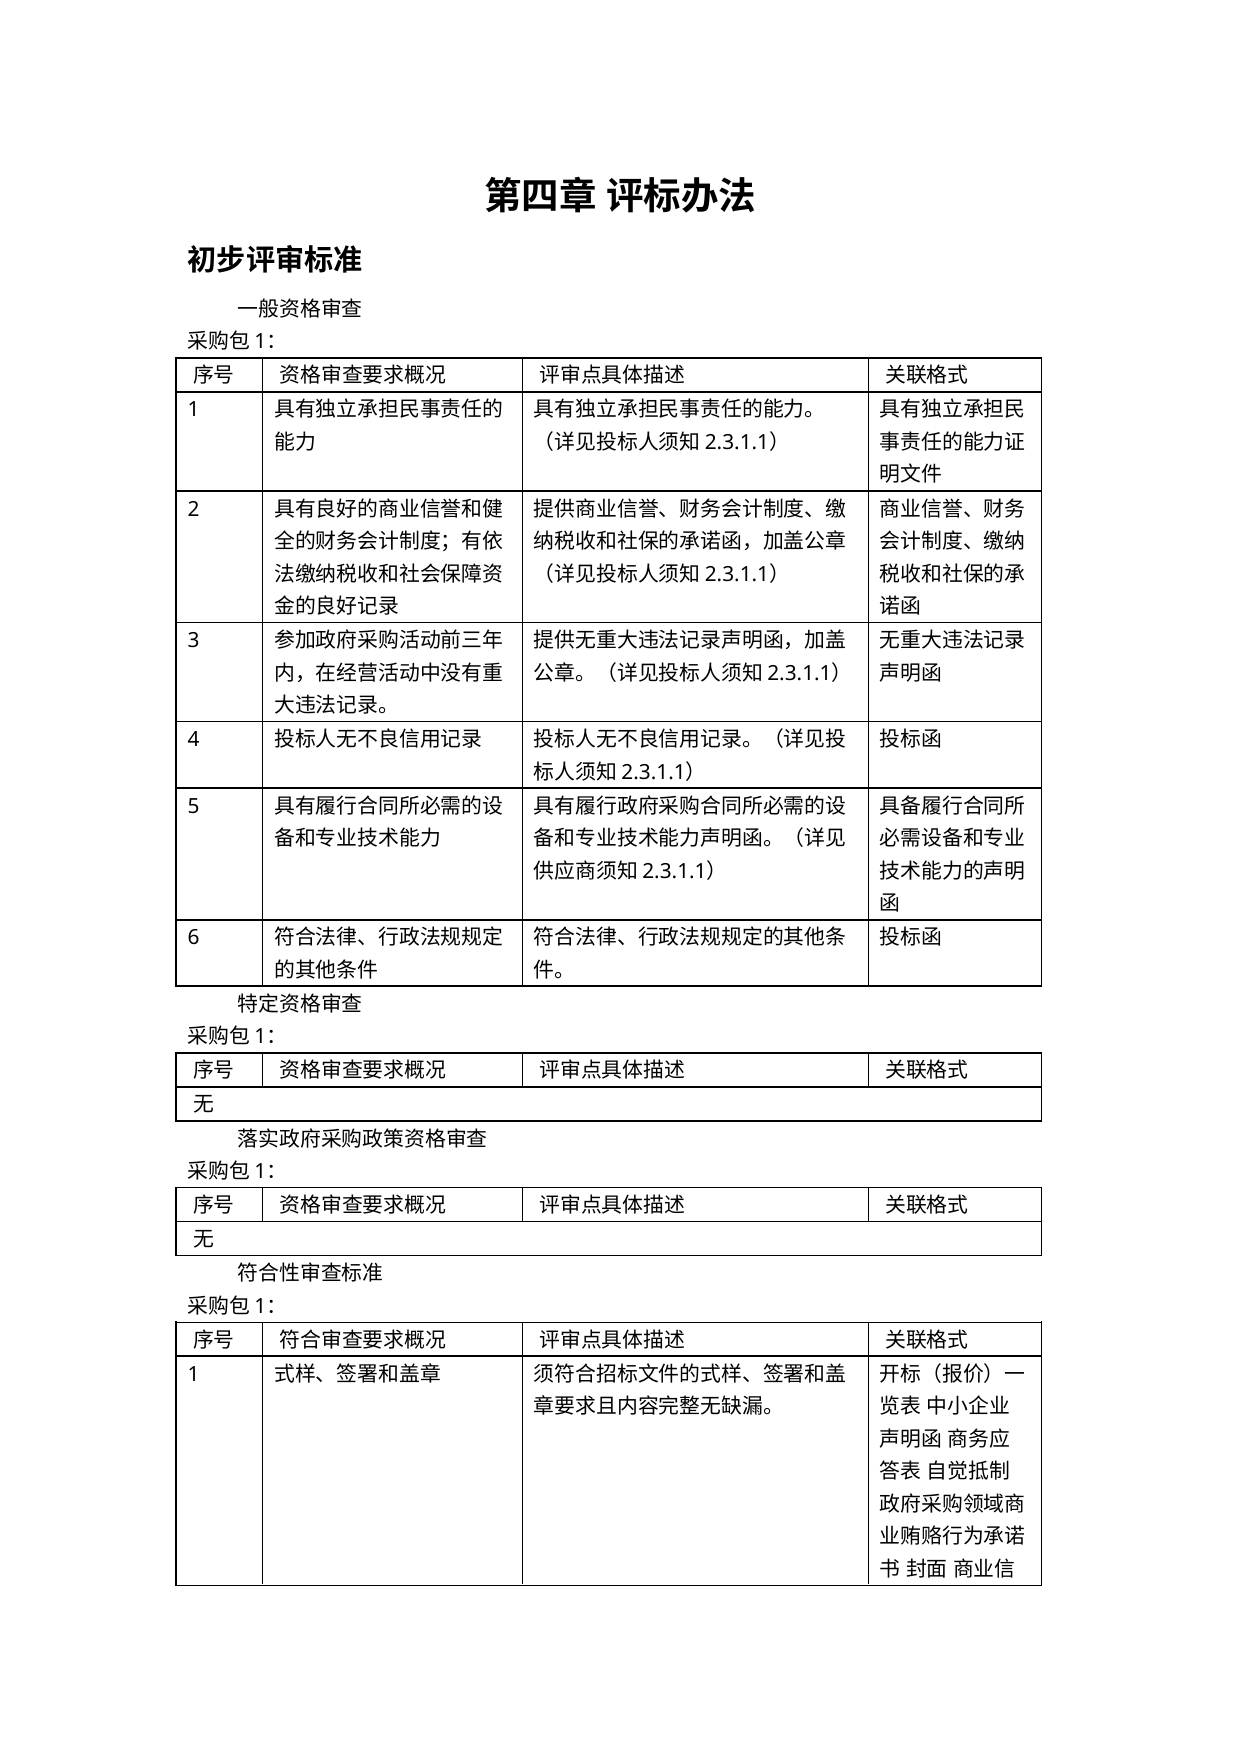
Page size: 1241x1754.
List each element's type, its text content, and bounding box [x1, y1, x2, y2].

table_header 序号 [177, 1323, 262, 1355]
table_cell 式样、签署和盖章 [263, 1357, 522, 1584]
table_header 资格审查要求概况 [263, 1188, 522, 1221]
text 采购包1： [187, 324, 1053, 357]
table_cell 5 [177, 789, 262, 919]
table_cell 3 [177, 623, 262, 721]
table_cell 投标函 [869, 722, 1041, 787]
table_header 符合审查要求概况 [263, 1323, 522, 1355]
table_header 序号 [177, 1188, 262, 1221]
text 特定资格审查 [187, 987, 1053, 1019]
table_cell 具有独立承担民事责任的能力证明文件 [869, 393, 1041, 490]
text 符合性审查标准 [187, 1256, 1053, 1289]
table_header 资格审查要求概况 [263, 1054, 522, 1086]
table_cell 1 [177, 393, 262, 490]
table_cell 商业信誉、财务会计制度、缴纳税收和社保的承诺函 [869, 492, 1041, 622]
table_header 评审点具体描述 [523, 1323, 868, 1355]
table_cell 无 [177, 1222, 1041, 1255]
table_cell 无 [177, 1088, 1041, 1120]
text 初步评审标准 [187, 227, 1053, 292]
table_header 关联格式 [869, 359, 1041, 391]
table_header 评审点具体描述 [523, 1054, 868, 1086]
table_cell 6 [177, 921, 262, 985]
text 采购包1： [187, 1289, 1053, 1321]
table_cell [523, 1357, 868, 1584]
table_cell 提供商业信誉、财务会计制度、缴纳税收和社保的承诺函，加盖公章（详见投标人须知2.3.1.1） [523, 492, 868, 622]
table_header 关联格式 [869, 1054, 1041, 1086]
text 采购包1： [187, 1019, 1053, 1052]
table_cell 投标函 [869, 921, 1041, 985]
table_header 关联格式 [869, 1323, 1041, 1355]
text 第四章 评标办法 [187, 162, 1053, 227]
table_cell 2 [177, 492, 262, 622]
table_cell 1 [177, 1357, 262, 1584]
table_header 关联格式 [869, 1188, 1041, 1221]
table_header 序号 [177, 359, 262, 391]
table_cell 提供无重大违法记录声明函，加盖公章。（详见投标人须知2.3.1.1） [523, 623, 868, 721]
table_cell 无重大违法记录声明函 [869, 623, 1041, 721]
table_cell 投标人无不良信用记录。（详见投标人须知2.3.1.1） [523, 722, 868, 787]
table_cell 投标人无不良信用记录 [263, 722, 522, 787]
table_cell 具有独立承担民事责任的能力。（详见投标人须知2.3.1.1） [523, 393, 868, 490]
text 采购包1： [187, 1154, 1053, 1187]
table_cell 具有履行合同所必需的设备和专业技术能力 [263, 789, 522, 919]
table_header 评审点具体描述 [523, 359, 868, 391]
table_cell 符合法律、行政法规规定的其他条件。 [523, 921, 868, 985]
table_cell 4 [177, 722, 262, 787]
table_header 资格审查要求概况 [263, 359, 522, 391]
text 一般资格审查 [187, 292, 1053, 324]
table_cell 符合法律、行政法规规定的其他条件 [263, 921, 522, 985]
table_cell 具备履行合同所必需设备和专业技术能力的声明函 [869, 789, 1041, 919]
table_cell 参加政府采购活动前三年内，在经营活动中没有重大违法记录。 [263, 623, 522, 721]
table_cell 具有独立承担民事责任的能力 [263, 393, 522, 490]
text 落实政府采购政策资格审查 [187, 1122, 1053, 1154]
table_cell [869, 1357, 1041, 1584]
table_cell 具有履行政府采购合同所必需的设备和专业技术能力声明函。（详见供应商须知2.3.1.1） [523, 789, 868, 919]
table_header 评审点具体描述 [523, 1188, 868, 1221]
table_header 序号 [177, 1054, 262, 1086]
table_cell 具有良好的商业信誉和健全的财务会计制度；有依法缴纳税收和社会保障资金的良好记录 [263, 492, 522, 622]
